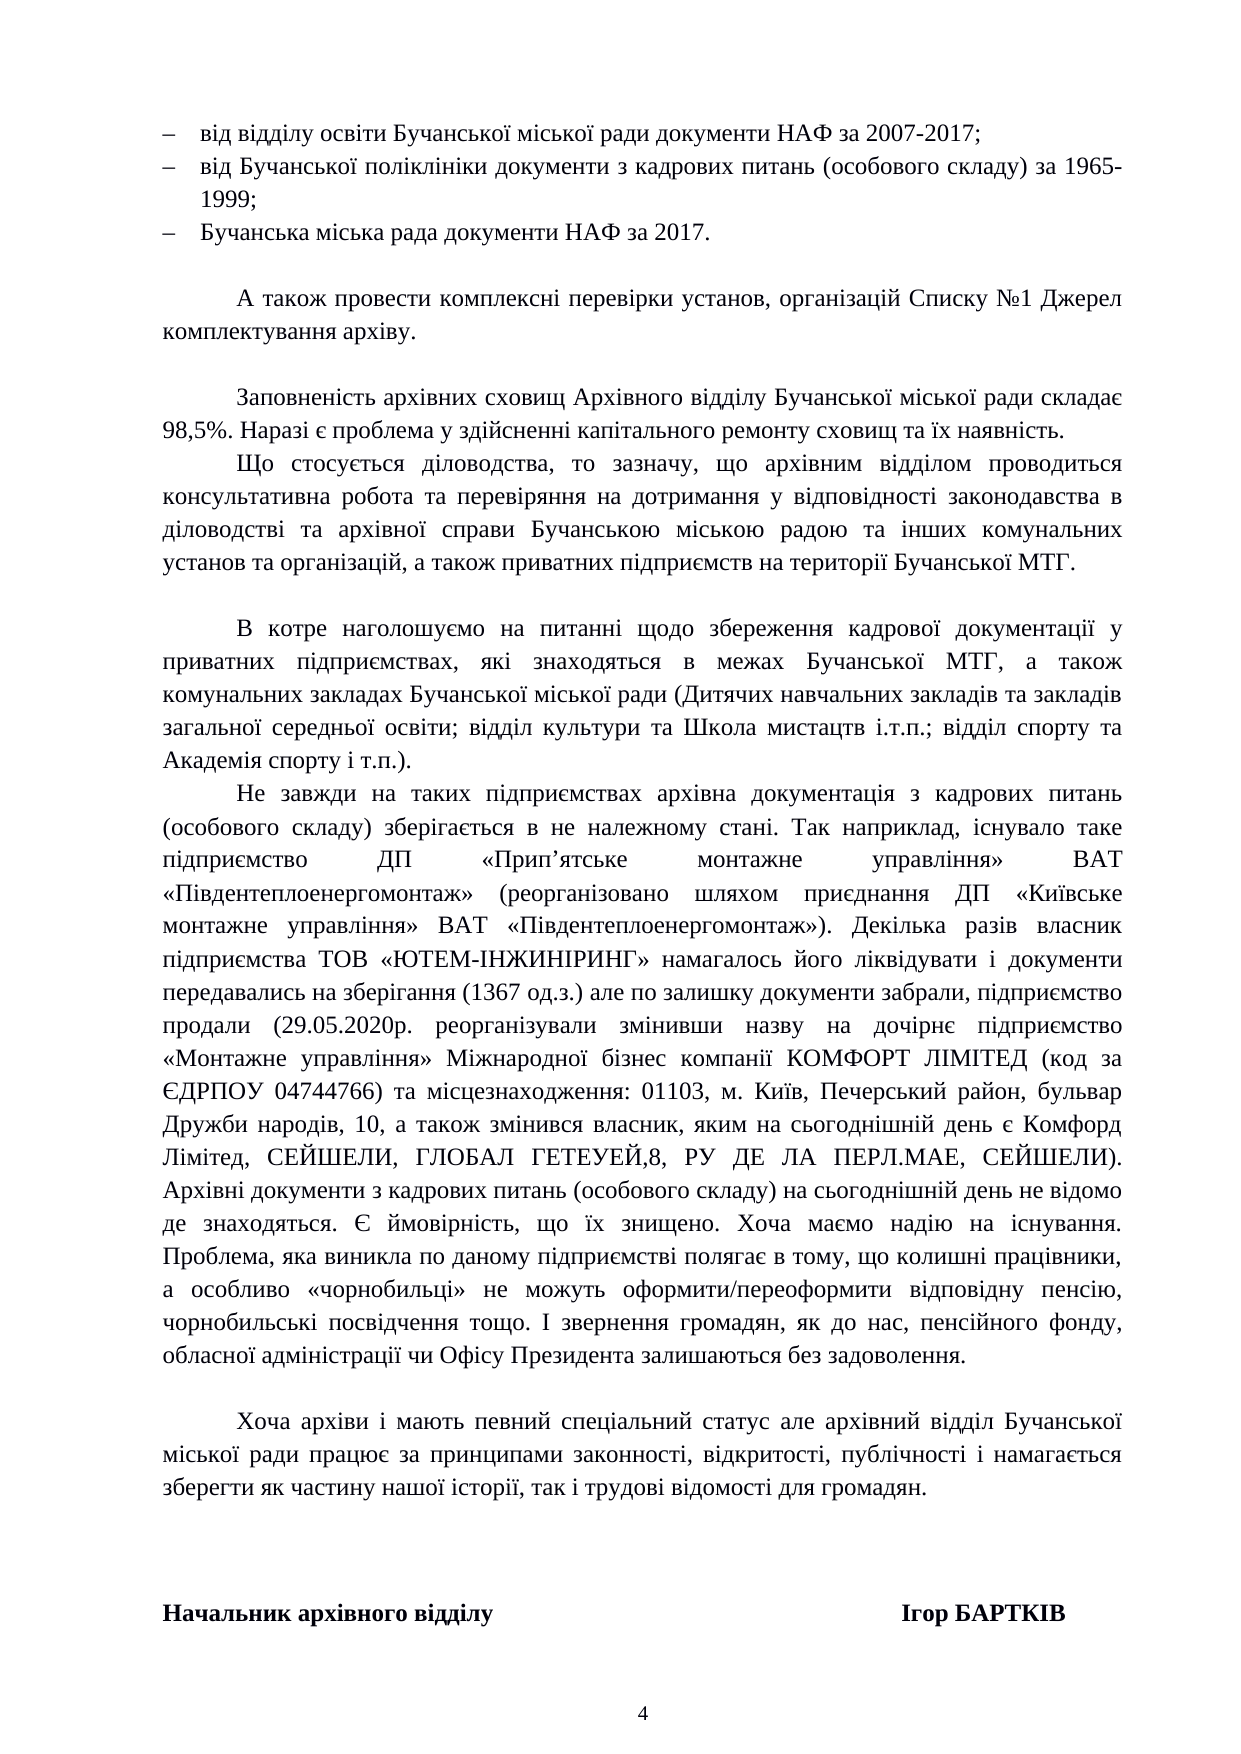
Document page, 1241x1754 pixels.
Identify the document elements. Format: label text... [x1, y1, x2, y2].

text Що стосується діловодства, то зазначу, що архівним відділом проводиться консультативна робота та перевіряння на дотримання у відповідності законодавства в діловодстві та архівної справи Бучанською міською радою та інших комунальних установ та організацій, а також приватних підприємств на території Бучанської МТГ. [162, 448, 1123, 576]
text Начальник архівного відділу Ігор БАРТКІВ [162, 1598, 1123, 1627]
text Не завжди на таких підприємствах архівна документація з кадрових питань (особового складу) зберігається в не належному стані. Так наприклад, існувало таке підприємство ДП «Прип’ятське монтажне управління» ВАТ «Південтеплоенергомонтаж» (реорганізовано шляхом приєднання ДП «Київське монтажне управління» ВАТ «Південтеплоенергомонтаж»). Декілька разів власник підприємства ТОВ «ЮТЕМ-ІНЖИНІРИНГ» намагалось його ліквідувати і документи передавались на зберігання (1367 од.з.) але по залишку документи забрали, підприємство продали (29.05.2020р. реорганізували змінивши назву на дочірнє підприємство «Монтажне управління» Міжнародної бізнес компанії КОМФОРТ ЛІМІТЕД (код за ЄДРПОУ 04744766) та місцезнаходження: 01103, м. Київ, Печерський район, бульвар Дружби народів, 10, а також змінився власник, яким на сьогоднішній день є Комфорд Лімітед, СЕЙШЕЛИ, ГЛОБАЛ ГЕТЕУЕЙ,8, РУ ДЕ ЛА ПЕРЛ.МАЕ, СЕЙШЕЛИ). Архівні документи з кадрових питань (особового складу) на сьогоднішній день не відомо де знаходяться. Є ймовірність, що їх знищено. Хоча маємо надію на існування. Проблема, яка виникла по даному підприємстві полягає в тому, що колишні працівники, а особливо «чорнобильці» не можуть оформити/переоформити відповідну пенсію, чорнобильські посвідчення тощо. І звернення громадян, як до нас, пенсійного фонду, обласної адміністрації чи Офісу Президента залишаються без задоволення. [162, 778, 1123, 1369]
list від відділу освіти Бучанської міської ради документи НАФ за 2007-2017; [162, 118, 1123, 147]
text Заповненість архівних сховищ Архівного відділу Бучанської міської ради складає 98,5%. Наразі є проблема у здійсненні капітального ремонту сховищ та їх наявність. [162, 382, 1123, 444]
text В котре наголошуємо на питанні щодо збереження кадрової документації у приватних підприємствах, які знаходяться в межах Бучанської МТГ, а також комунальних закладах Бучанської міської ради (Дитячих навчальних закладів та закладів загальної середньої освіти; відділ культури та Школа мистацтв і.т.п.; відділ спорту та Академія спорту і т.п.). [162, 613, 1123, 774]
list Бучанська міська рада документи НАФ за 2017. [162, 217, 1123, 246]
text Хоча архіви і мають певний спеціальний статус але архівний відділ Бучанської міської ради працює за принципами законності, відкритості, публічності і намагається зберегти як частину нашої історії, так і трудові відомості для громадян. [162, 1406, 1123, 1501]
text А також провести комплексні перевірки установ, організацій Списку №1 Джерел комплектування архіву. [162, 283, 1123, 345]
list від Бучанської поліклініки документи з кадрових питань (особового складу) за 1965-1999; [162, 151, 1123, 213]
